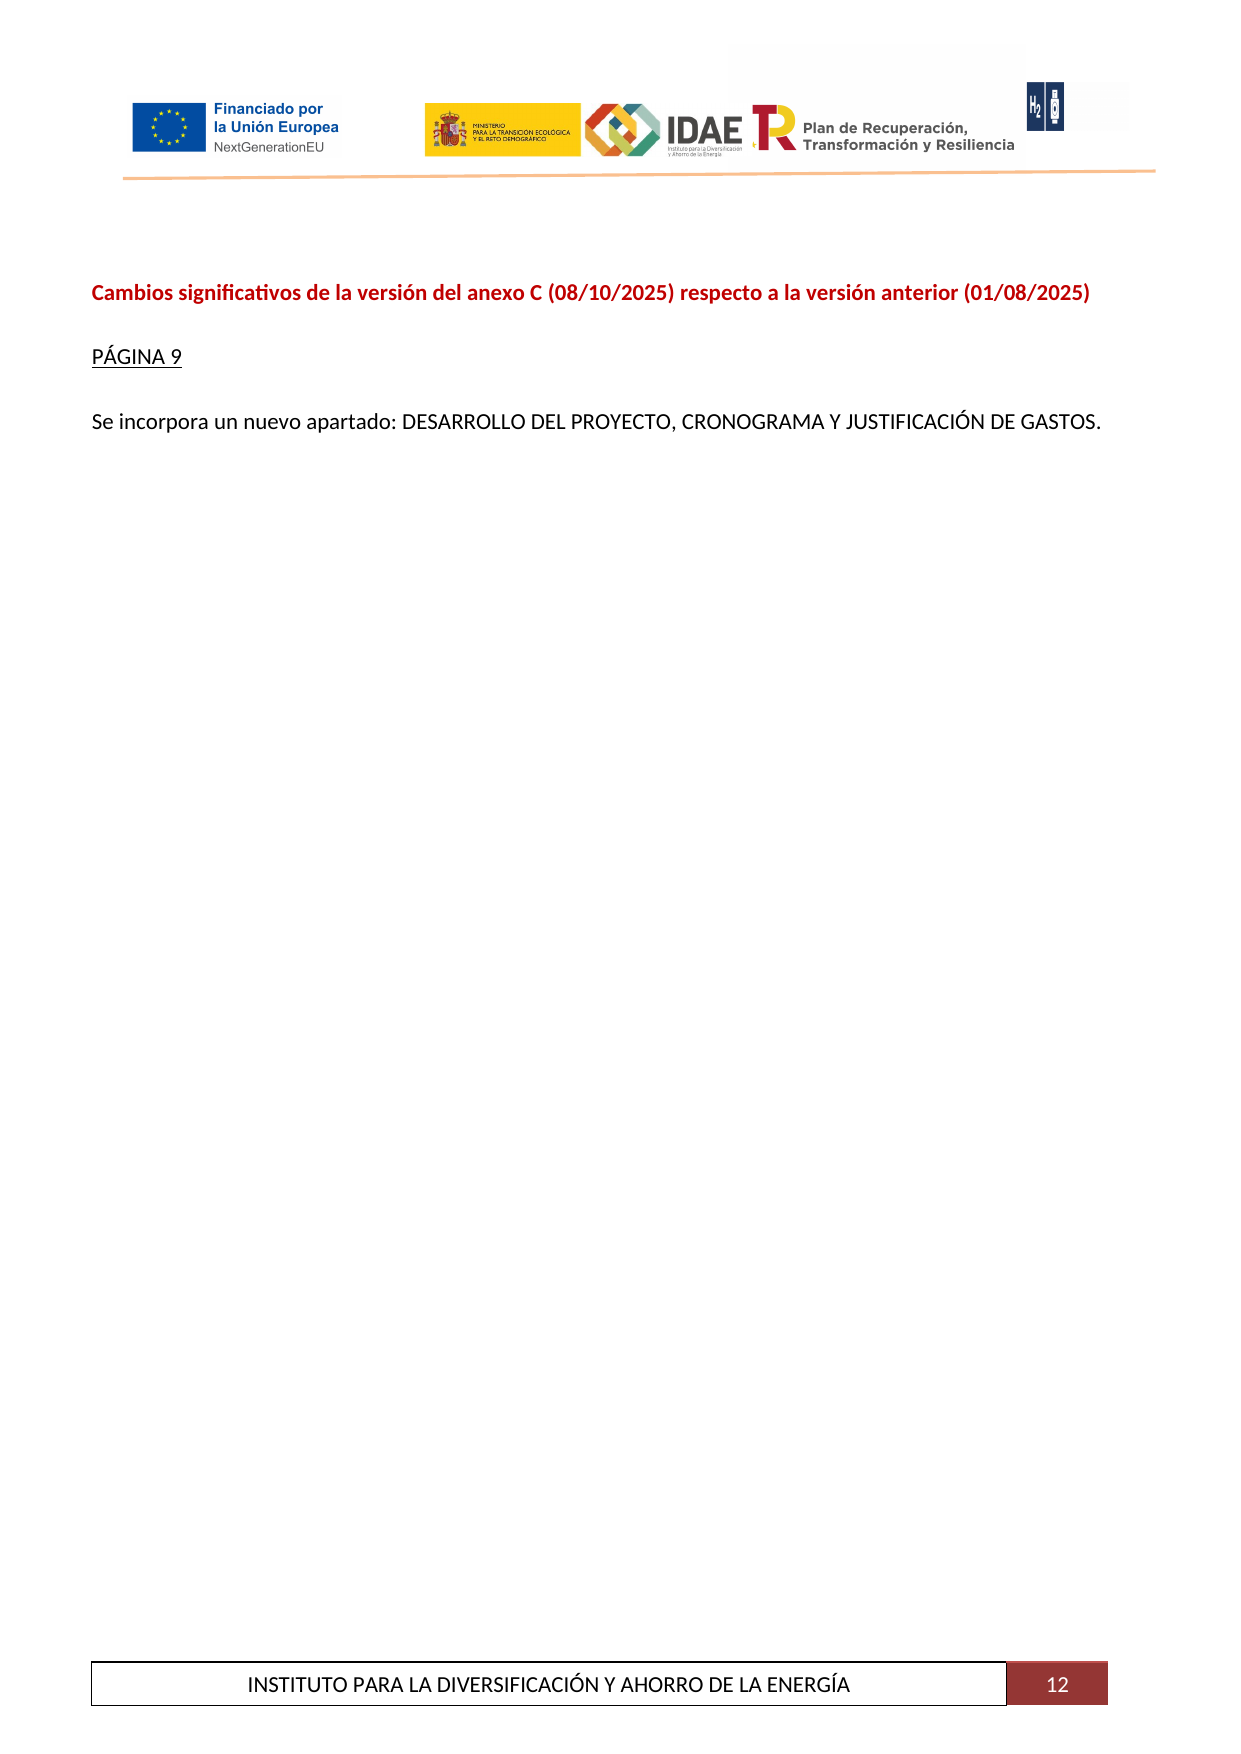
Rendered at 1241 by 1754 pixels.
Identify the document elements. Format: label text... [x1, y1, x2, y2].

picture [127, 95, 342, 158]
picture [421, 44, 1130, 172]
text Cambios significativos de la versión del anexo C (08/10/2025) respecto a la versión anterior (01/08/2025) [92, 278, 1150, 306]
text Se incorpora un nuevo apartado: DESARROLLO DEL PROYECTO, CRONOGRAMA Y JUSTIFICACIÓN DE GASTOS. [92, 407, 1150, 435]
text PÁGINA 9 [92, 342, 1150, 370]
